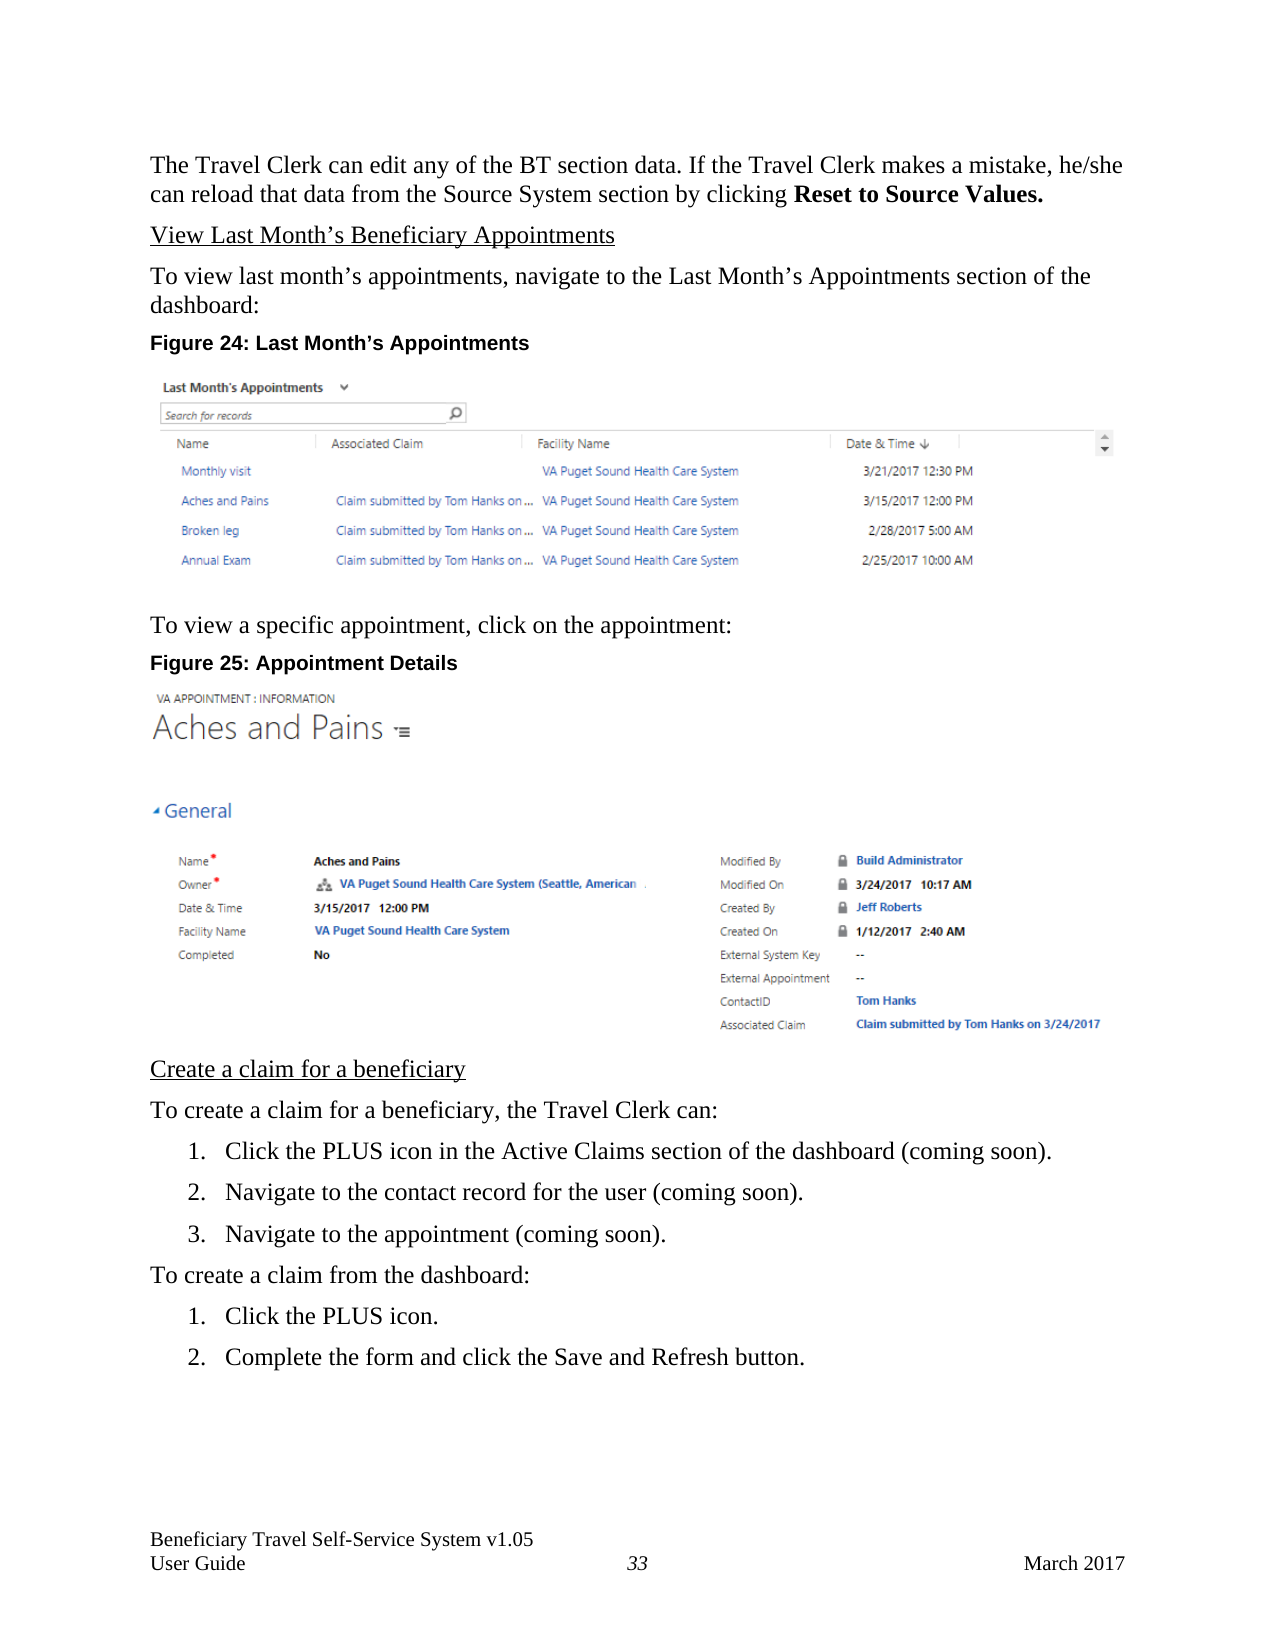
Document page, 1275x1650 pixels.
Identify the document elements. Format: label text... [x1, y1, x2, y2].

text To view last month’s appointments, navigate to the Last Month’s Appointments section of the dashboard: [150, 261, 1125, 319]
text The Travel Clerk can edit any of the BT section data. If the Travel Clerk makes a mistake, he/she can reload that data from the Source System section by clicking Reset to Source Values. [150, 150, 1125, 207]
list Navigate to the contact record for the user (coming soon). [187, 1177, 1125, 1206]
text View Last Month’s Beneficiary Appointments [150, 220, 1125, 249]
text To create a claim for a beneficiary, the Travel Clerk can: [150, 1095, 1125, 1124]
list Complete the form and click the Save and Refresh button. [187, 1342, 1125, 1371]
list Click the PLUS icon in the Active Claims section of the dashboard (coming soon). [187, 1136, 1125, 1165]
list Navigate to the appointment (coming soon). [187, 1219, 1125, 1247]
picture [150, 367, 1125, 598]
text Create a claim for a beneficiary [150, 1054, 1125, 1082]
text To create a claim from the dashboard: [150, 1260, 1125, 1289]
picture [150, 687, 1125, 1042]
text To view a specific appointment, click on the appointment: [150, 610, 1125, 639]
list Click the PLUS icon. [187, 1301, 1125, 1330]
